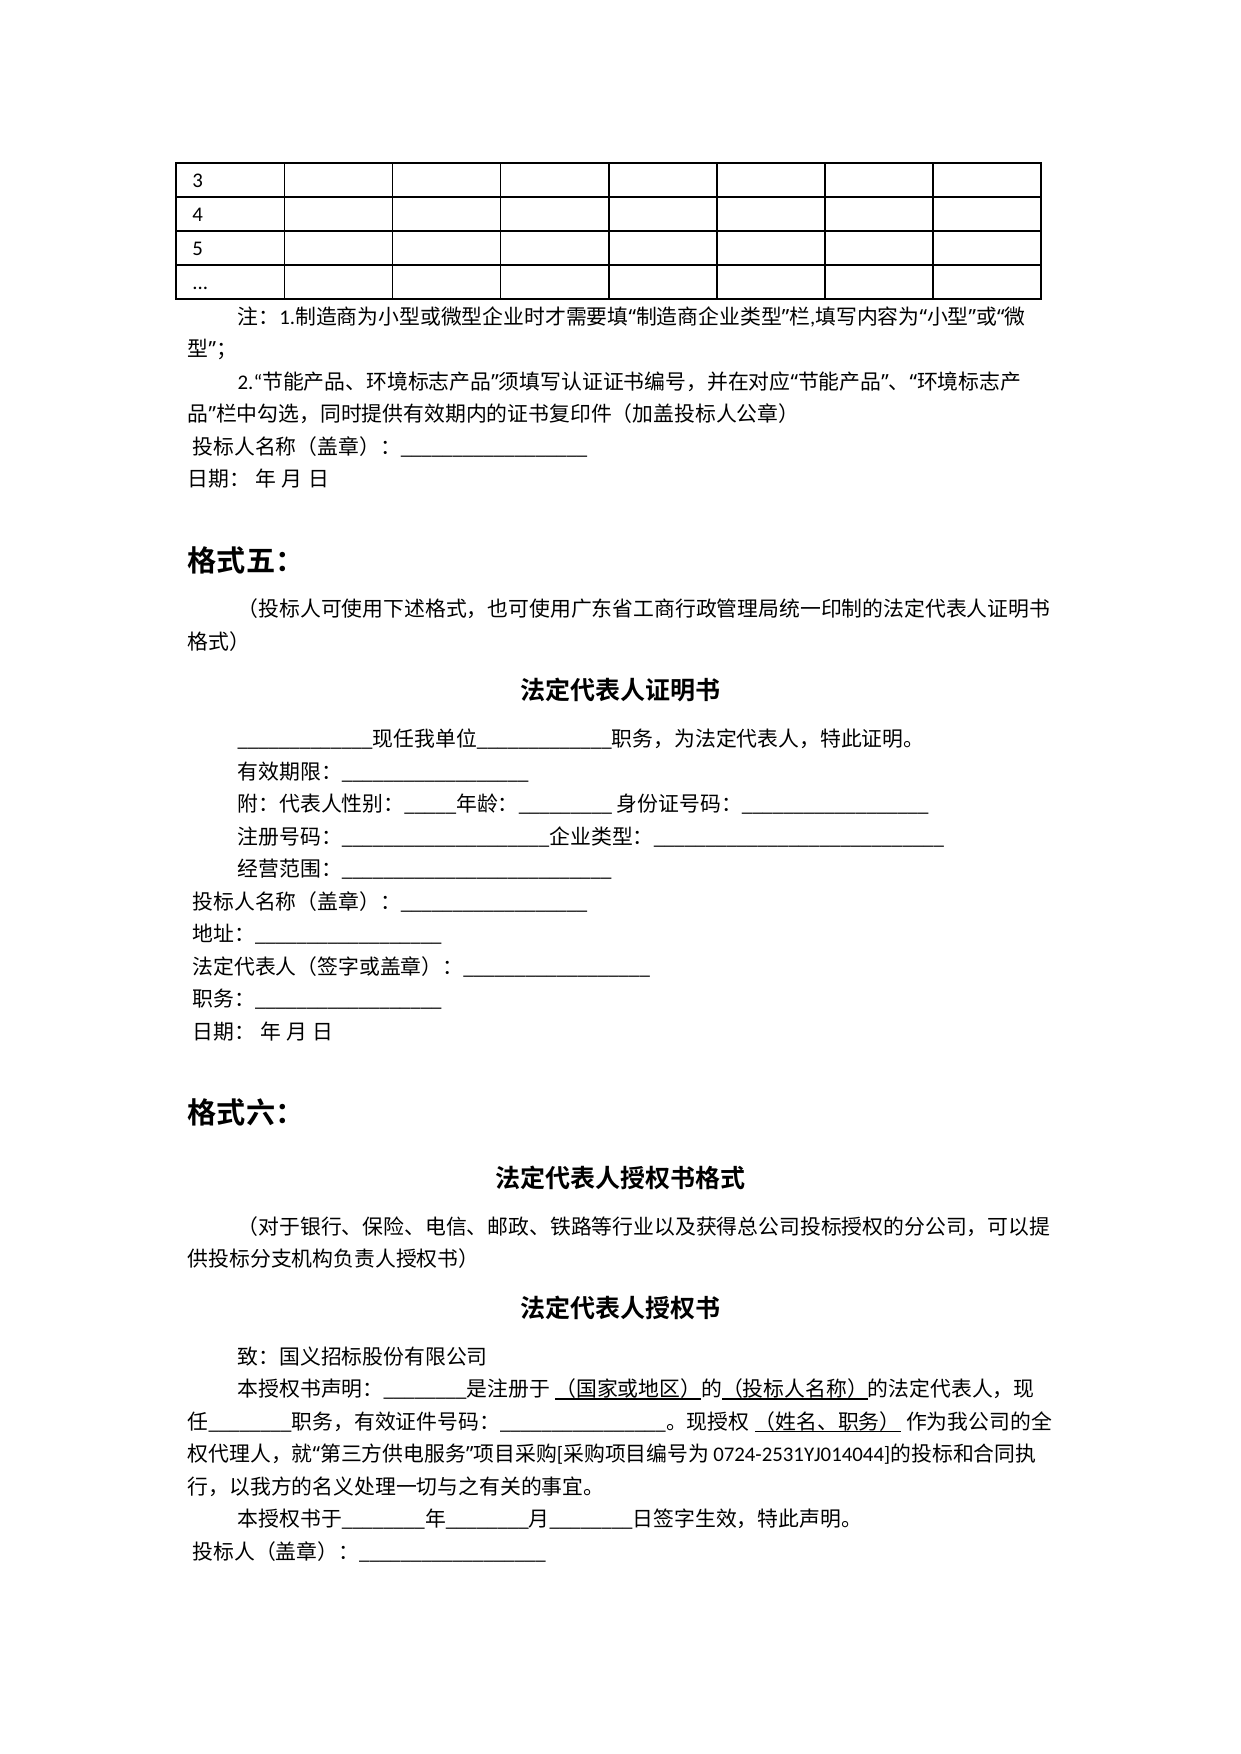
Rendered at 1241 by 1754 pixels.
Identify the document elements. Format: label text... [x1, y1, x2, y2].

table_cell [501, 198, 608, 230]
table_cell [285, 232, 392, 264]
text 附：代表人性别：_____年龄：_________ 身份证号码：__________________ [187, 787, 1053, 820]
table_cell [285, 198, 392, 230]
text 本授权书于________年________月________日签字生效，特此声明。 [187, 1502, 1053, 1535]
table_cell [718, 266, 824, 298]
table_cell [826, 198, 932, 230]
table_cell [393, 232, 500, 264]
table_cell [934, 232, 1040, 264]
text （对于银行、保险、电信、邮政、铁路等行业以及获得总公司投标授权的分公司，可以提供投标分支机构负责人授权书） [187, 1210, 1053, 1275]
table_cell [501, 164, 608, 196]
text _____________现任我单位_____________职务，为法定代表人，特此证明。 [187, 722, 1053, 755]
table_cell [610, 266, 716, 298]
table_cell [285, 164, 392, 196]
text 法定代表人授权书 [187, 1275, 1053, 1340]
table_cell [718, 198, 824, 230]
text 地址：__________________ [187, 917, 1053, 950]
table_cell [826, 232, 932, 264]
table_cell [934, 198, 1040, 230]
table_cell 5 [177, 232, 284, 264]
table_cell [610, 232, 716, 264]
table_cell [610, 164, 716, 196]
table_cell ... [177, 266, 284, 298]
text 法定代表人（签字或盖章）：__________________ [187, 950, 1053, 982]
table_cell [501, 232, 608, 264]
text 法定代表人证明书 [187, 657, 1053, 722]
table_cell [285, 266, 392, 298]
text 投标人名称（盖章）：__________________ [187, 885, 1053, 917]
table_cell [934, 164, 1040, 196]
table_cell [934, 266, 1040, 298]
text 日期： 年 月 日 [187, 1015, 1053, 1047]
table_cell [393, 266, 500, 298]
table_cell [718, 164, 824, 196]
text 注册号码：____________________企业类型：____________________________ [187, 820, 1053, 852]
text 格式六： [187, 1080, 1053, 1145]
table_cell [393, 198, 500, 230]
text 有效期限：__________________ [187, 755, 1053, 787]
table_cell 3 [177, 164, 284, 196]
text 法定代表人授权书格式 [187, 1145, 1053, 1210]
text 经营范围：__________________________ [187, 852, 1053, 885]
text 致：国义招标股份有限公司 [187, 1340, 1053, 1372]
table_cell 4 [177, 198, 284, 230]
text 2.“节能产品、环境标志产品”须填写认证证书编号，并在对应“节能产品”、“环境标志产品”栏中勾选，同时提供有效期内的证书复印件（加盖投标人公章） [187, 365, 1053, 430]
table_cell [826, 266, 932, 298]
text 投标人名称（盖章）：__________________ [187, 430, 1053, 462]
text 注：1.制造商为小型或微型企业时才需要填“制造商企业类型”栏,填写内容为“小型”或“微型”； [187, 300, 1053, 365]
text 职务：__________________ [187, 982, 1053, 1015]
table_cell [718, 232, 824, 264]
text 本授权书声明：________是注册于 （国家或地区）的（投标人名称）的法定代表人，现任________职务，有效证件号码：________________。现授权 （姓名、职务） 作为我公司的全权代理人，就“第三方供电服务”项目采购[采购项目编号为0724-2531YJ014044]的投标和合同执行，以我方的名义处理一切与之有关的事宜。 [187, 1372, 1053, 1502]
text 日期： 年 月 日 [187, 462, 1053, 495]
text 投标人（盖章）：__________________ [187, 1535, 1053, 1567]
table_cell [610, 198, 716, 230]
table_cell [826, 164, 932, 196]
table_cell [393, 164, 500, 196]
text （投标人可使用下述格式，也可使用广东省工商行政管理局统一印制的法定代表人证明书格式） [187, 592, 1053, 657]
table_cell [501, 266, 608, 298]
text 格式五： [187, 527, 1053, 592]
